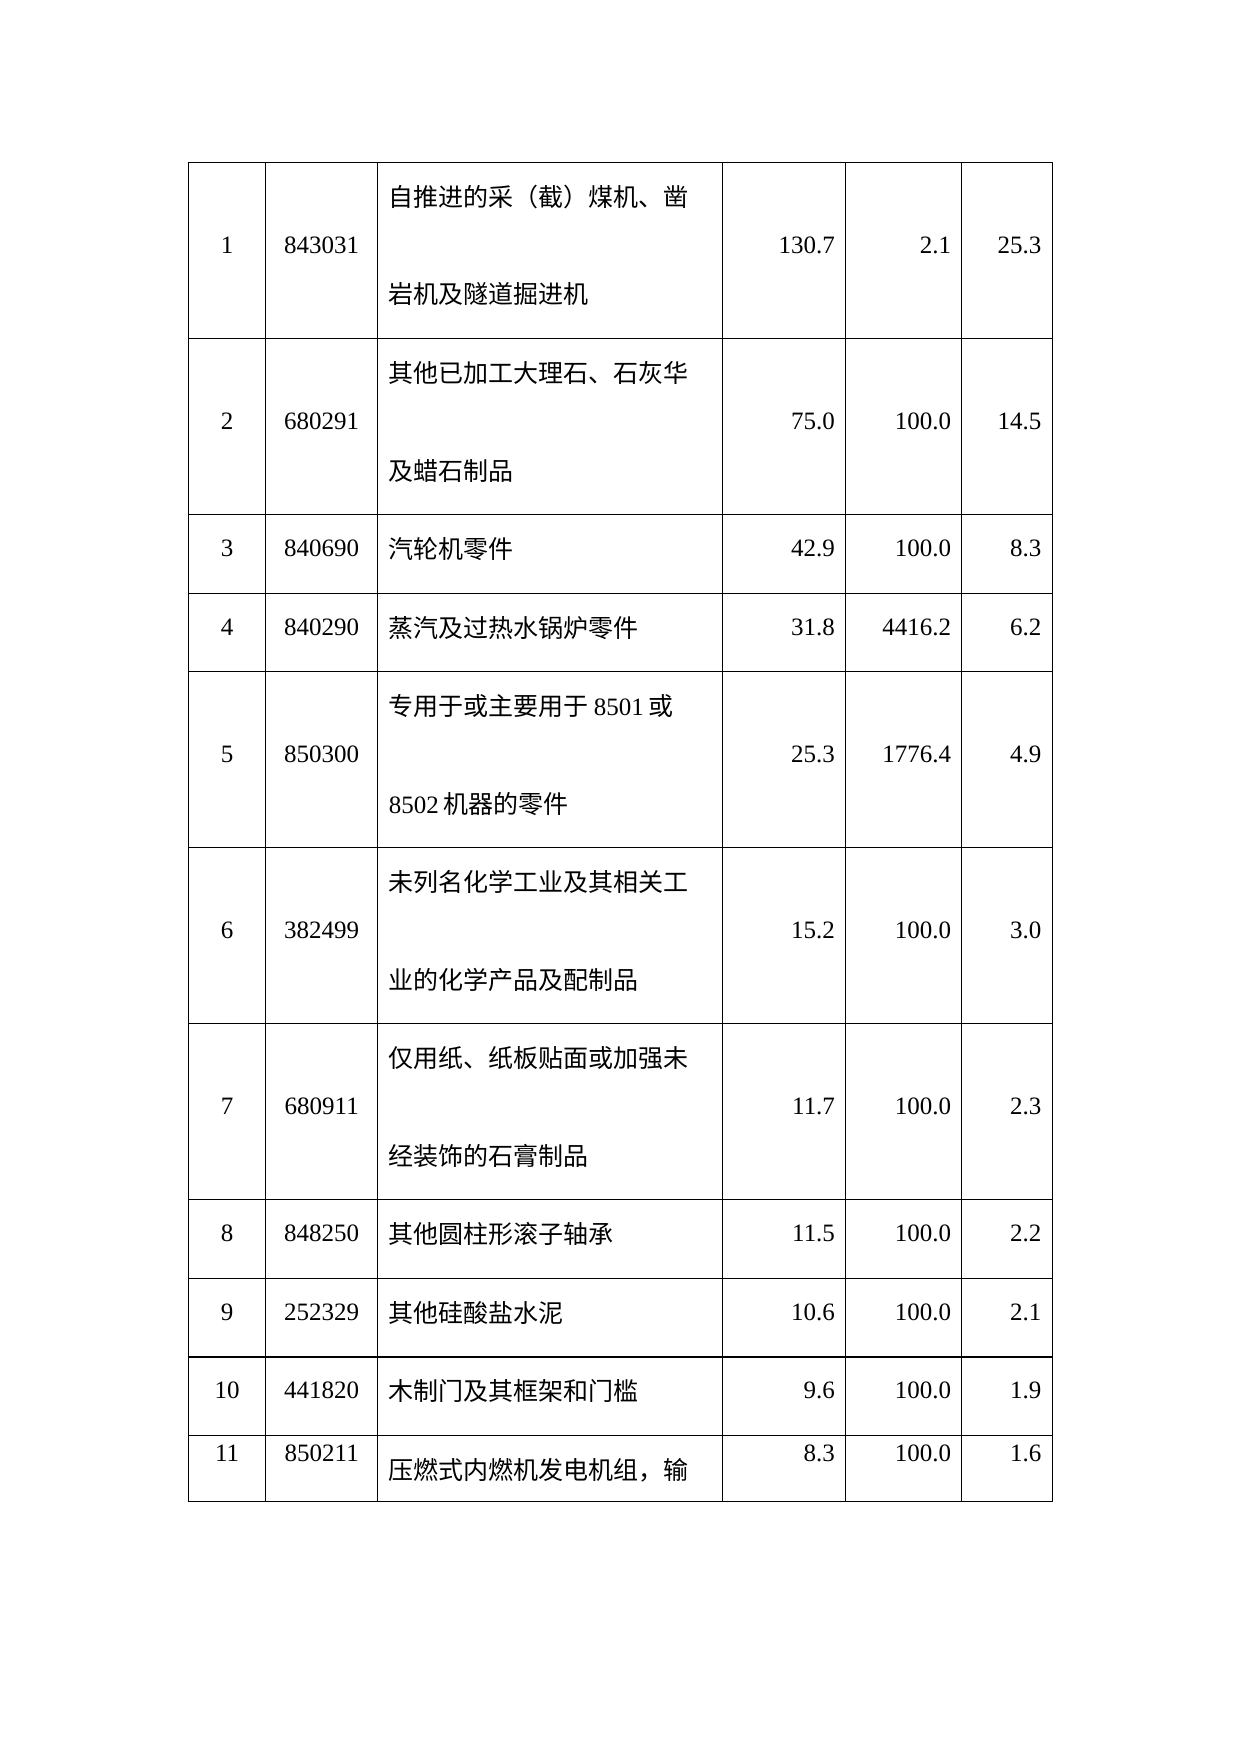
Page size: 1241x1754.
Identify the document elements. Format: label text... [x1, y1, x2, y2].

table_cell 25.3 [723, 672, 845, 847]
table_cell 4.9 [962, 672, 1052, 847]
table_cell 4416.2 [846, 594, 961, 671]
table_cell 100.0 [846, 339, 961, 514]
table_cell 130.7 [723, 163, 845, 338]
table_cell 2.1 [962, 1279, 1052, 1356]
table_cell 专用于或主要用于8501或8502机器的零件 [378, 672, 722, 847]
table_cell 31.8 [723, 594, 845, 671]
table_cell 11.5 [723, 1200, 845, 1278]
table_cell 42.9 [723, 515, 845, 593]
table_cell 100.0 [846, 848, 961, 1023]
table_cell 840290 [266, 594, 377, 671]
table_cell 汽轮机零件 [378, 515, 722, 593]
table_cell 9 [189, 1279, 265, 1356]
table_cell 8.3 [962, 515, 1052, 593]
table_cell 840690 [266, 515, 377, 593]
table_cell 2.3 [962, 1024, 1052, 1199]
table_cell 10 [189, 1358, 265, 1435]
table_cell 100.0 [846, 515, 961, 593]
table_cell 100.0 [846, 1200, 961, 1278]
table_cell 680911 [266, 1024, 377, 1199]
table_cell 7 [189, 1024, 265, 1199]
table_cell 1.6 [962, 1436, 1052, 1501]
table_cell 2 [189, 339, 265, 514]
table_cell 441820 [266, 1358, 377, 1435]
table_cell 3 [189, 515, 265, 593]
table_cell 4 [189, 594, 265, 671]
table_cell 850300 [266, 672, 377, 847]
table_cell 仅用纸、纸板贴面或加强未经装饰的石膏制品 [378, 1024, 722, 1199]
table_cell 9.6 [723, 1358, 845, 1435]
table_cell 其他圆柱形滚子轴承 [378, 1200, 722, 1278]
table_cell 100.0 [846, 1279, 961, 1356]
table_cell 6.2 [962, 594, 1052, 671]
table_cell 11 [189, 1436, 265, 1501]
table_cell 1776.4 [846, 672, 961, 847]
table_cell 850211 [266, 1436, 377, 1501]
table_cell 6 [189, 848, 265, 1023]
table_cell 25.3 [962, 163, 1052, 338]
table_cell 848250 [266, 1200, 377, 1278]
table_cell 2.1 [846, 163, 961, 338]
table_cell 未列名化学工业及其相关工业的化学产品及配制品 [378, 848, 722, 1023]
table_cell 252329 [266, 1279, 377, 1356]
table_cell 382499 [266, 848, 377, 1023]
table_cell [378, 1436, 722, 1501]
table_cell 8 [189, 1200, 265, 1278]
table_cell 15.2 [723, 848, 845, 1023]
table_cell 其他硅酸盐水泥 [378, 1279, 722, 1356]
table_cell 75.0 [723, 339, 845, 514]
table_cell 100.0 [846, 1358, 961, 1435]
table_cell 其他已加工大理石、石灰华及蜡石制品 [378, 339, 722, 514]
table_cell 680291 [266, 339, 377, 514]
table_cell 5 [189, 672, 265, 847]
table_cell 蒸汽及过热水锅炉零件 [378, 594, 722, 671]
table_cell 100.0 [846, 1024, 961, 1199]
table_cell 100.0 [846, 1436, 961, 1501]
table_cell 10.6 [723, 1279, 845, 1356]
table_cell 8.3 [723, 1436, 845, 1501]
table_cell 14.5 [962, 339, 1052, 514]
table_cell 1.9 [962, 1358, 1052, 1435]
table_cell 自推进的采（截）煤机、凿岩机及隧道掘进机 [378, 163, 722, 338]
table_cell 2.2 [962, 1200, 1052, 1278]
table_cell 3.0 [962, 848, 1052, 1023]
table_cell 木制门及其框架和门槛 [378, 1358, 722, 1435]
table_cell 11.7 [723, 1024, 845, 1199]
table_cell 1 [189, 163, 265, 338]
table_cell 843031 [266, 163, 377, 338]
